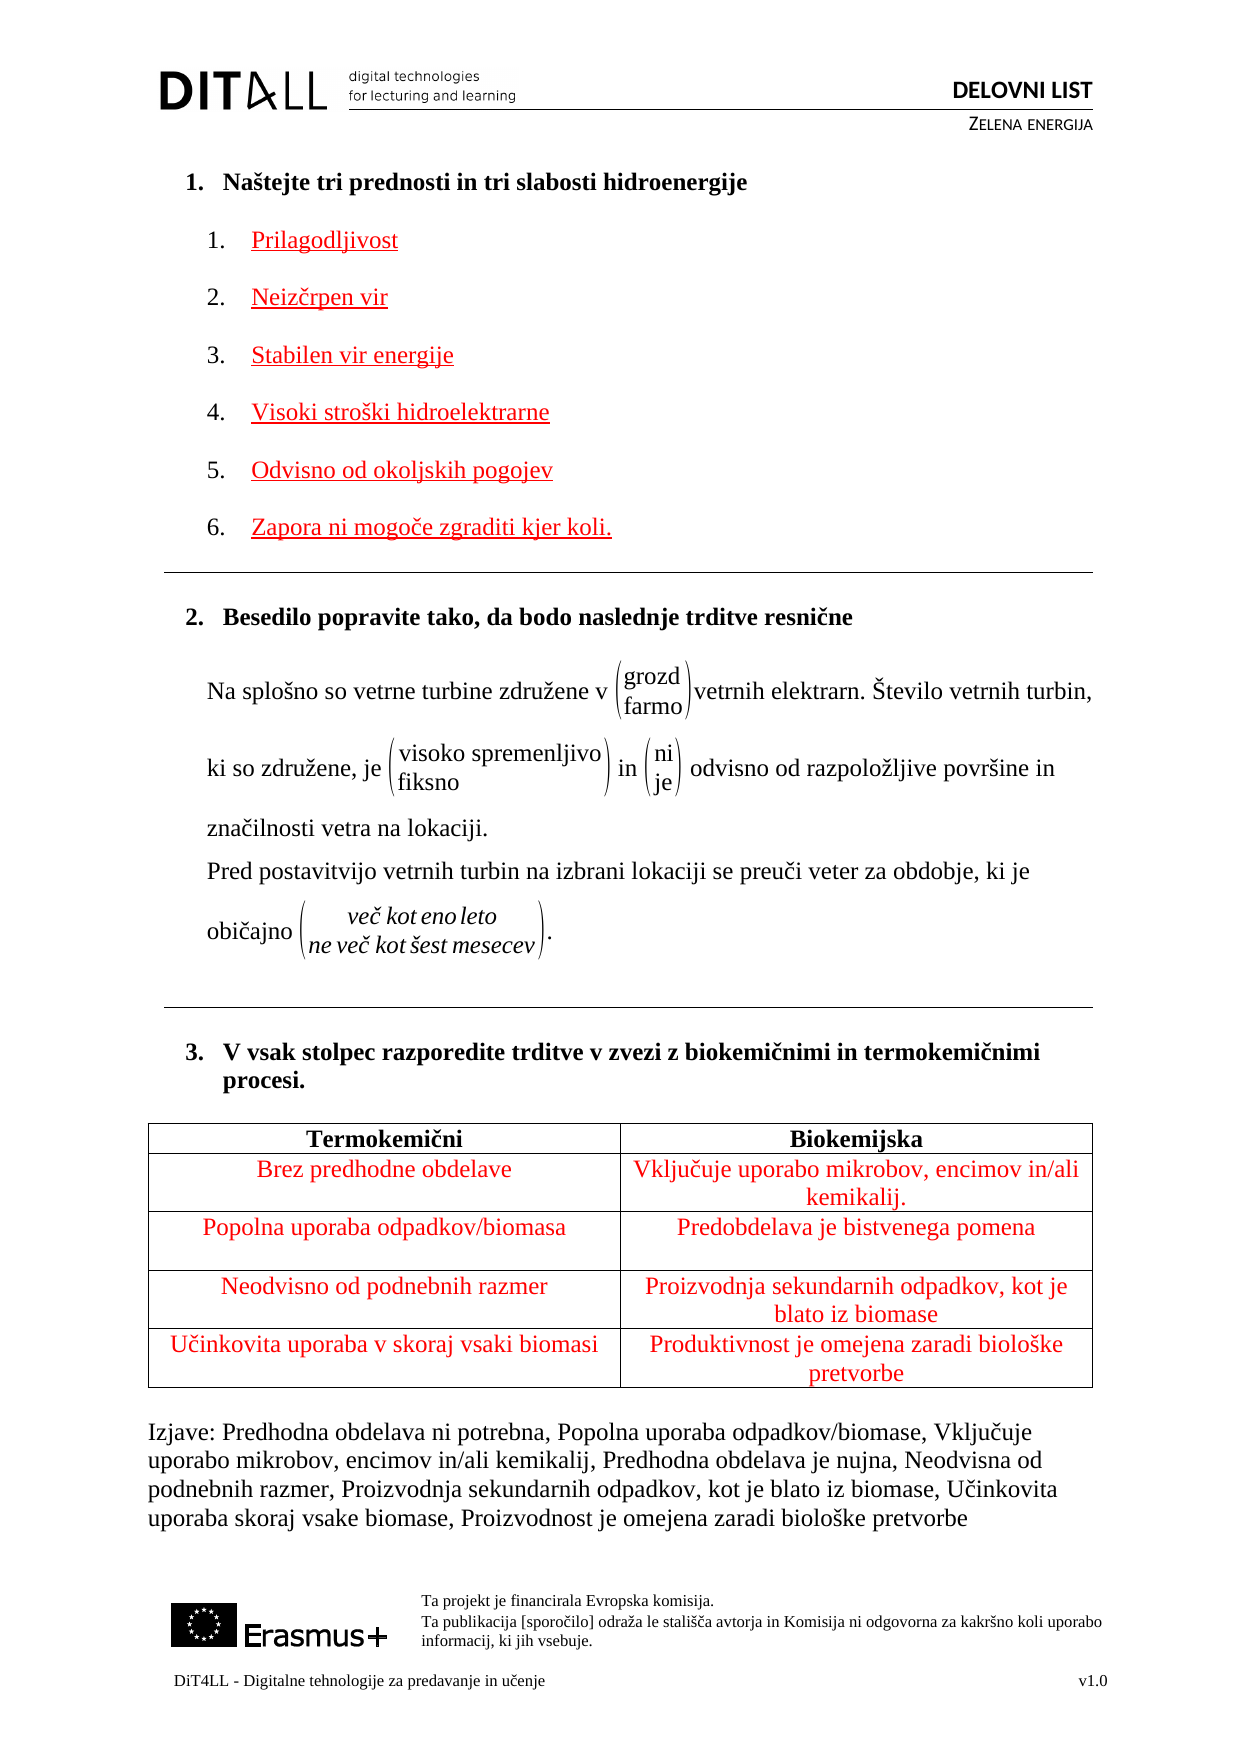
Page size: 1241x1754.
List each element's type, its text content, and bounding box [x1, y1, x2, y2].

picture [157, 67, 519, 112]
table_cell Brez predhodne obdelave [149, 1154, 620, 1211]
text 4. Visoki stroški hidroelektrarne [207, 397, 1093, 426]
text 5. Odvisno od okoljskih pogojev [207, 455, 1093, 484]
text 6. Zapora ni mogoče zgraditi kjer koli. [207, 512, 1093, 541]
table_cell Vključuje uporabo mikrobov, encimov in/ali kemikalij. [621, 1154, 1092, 1211]
table_cell Predobdelava je bistvenega pomena [621, 1212, 1092, 1270]
text Besedilo popravite tako, da bodo naslednje trditve resnične [185, 602, 1093, 631]
table_cell Produktivnost je omejena zaradi biološke pretvorbe [621, 1329, 1092, 1387]
text Naštejte tri prednosti in tri slabosti hidroenergije [185, 167, 1093, 196]
text 1. Prilagodljivost [207, 225, 1093, 254]
table_cell Neodvisno od podnebnih razmer [149, 1271, 620, 1328]
text Pred postavitvijo vetrnih turbin na izbrani lokaciji se preuči veter za obdobje, ki je običajno . [207, 856, 1093, 962]
table_cell Popolna uporaba odpadkov/biomasa [149, 1212, 620, 1270]
table_cell Proizvodnja sekundarnih odpadkov, kot je blato iz biomase [621, 1271, 1092, 1328]
text Na splošno so vetrne turbine združene v vetrnih elektrarn. Število vetrnih turbin, ki so združene, je in odvisno od razpoložljive površine in značilnosti vetra na lokaciji. [207, 659, 1093, 842]
table_header Biokemijska [621, 1124, 1092, 1153]
text V vsak stolpec razporedite trditve v zvezi z biokemičnimi in termokemičnimi procesi. [185, 1037, 1093, 1094]
text Izjave: Predhodna obdelava ni potrebna, Popolna uporaba odpadkov/biomase, Vključuje uporabo mikrobov, encimov in/ali kemikalij, Predhodna obdelava je nujna, Neodvisna od podnebnih razmer, Proizvodnja sekundarnih odpadkov, kot je blato iz biomase, Učinkovita uporaba skoraj vsake biomase, Proizvodnost je omejena zaradi biološke pretvorbe [148, 1417, 1093, 1532]
text 2. Neizčrpen vir [207, 282, 1093, 311]
text 3. Stabilen vir energije [207, 340, 1093, 369]
table_cell Učinkovita uporaba v skoraj vsaki biomasi [149, 1329, 620, 1387]
table_header Termokemični [149, 1124, 620, 1153]
